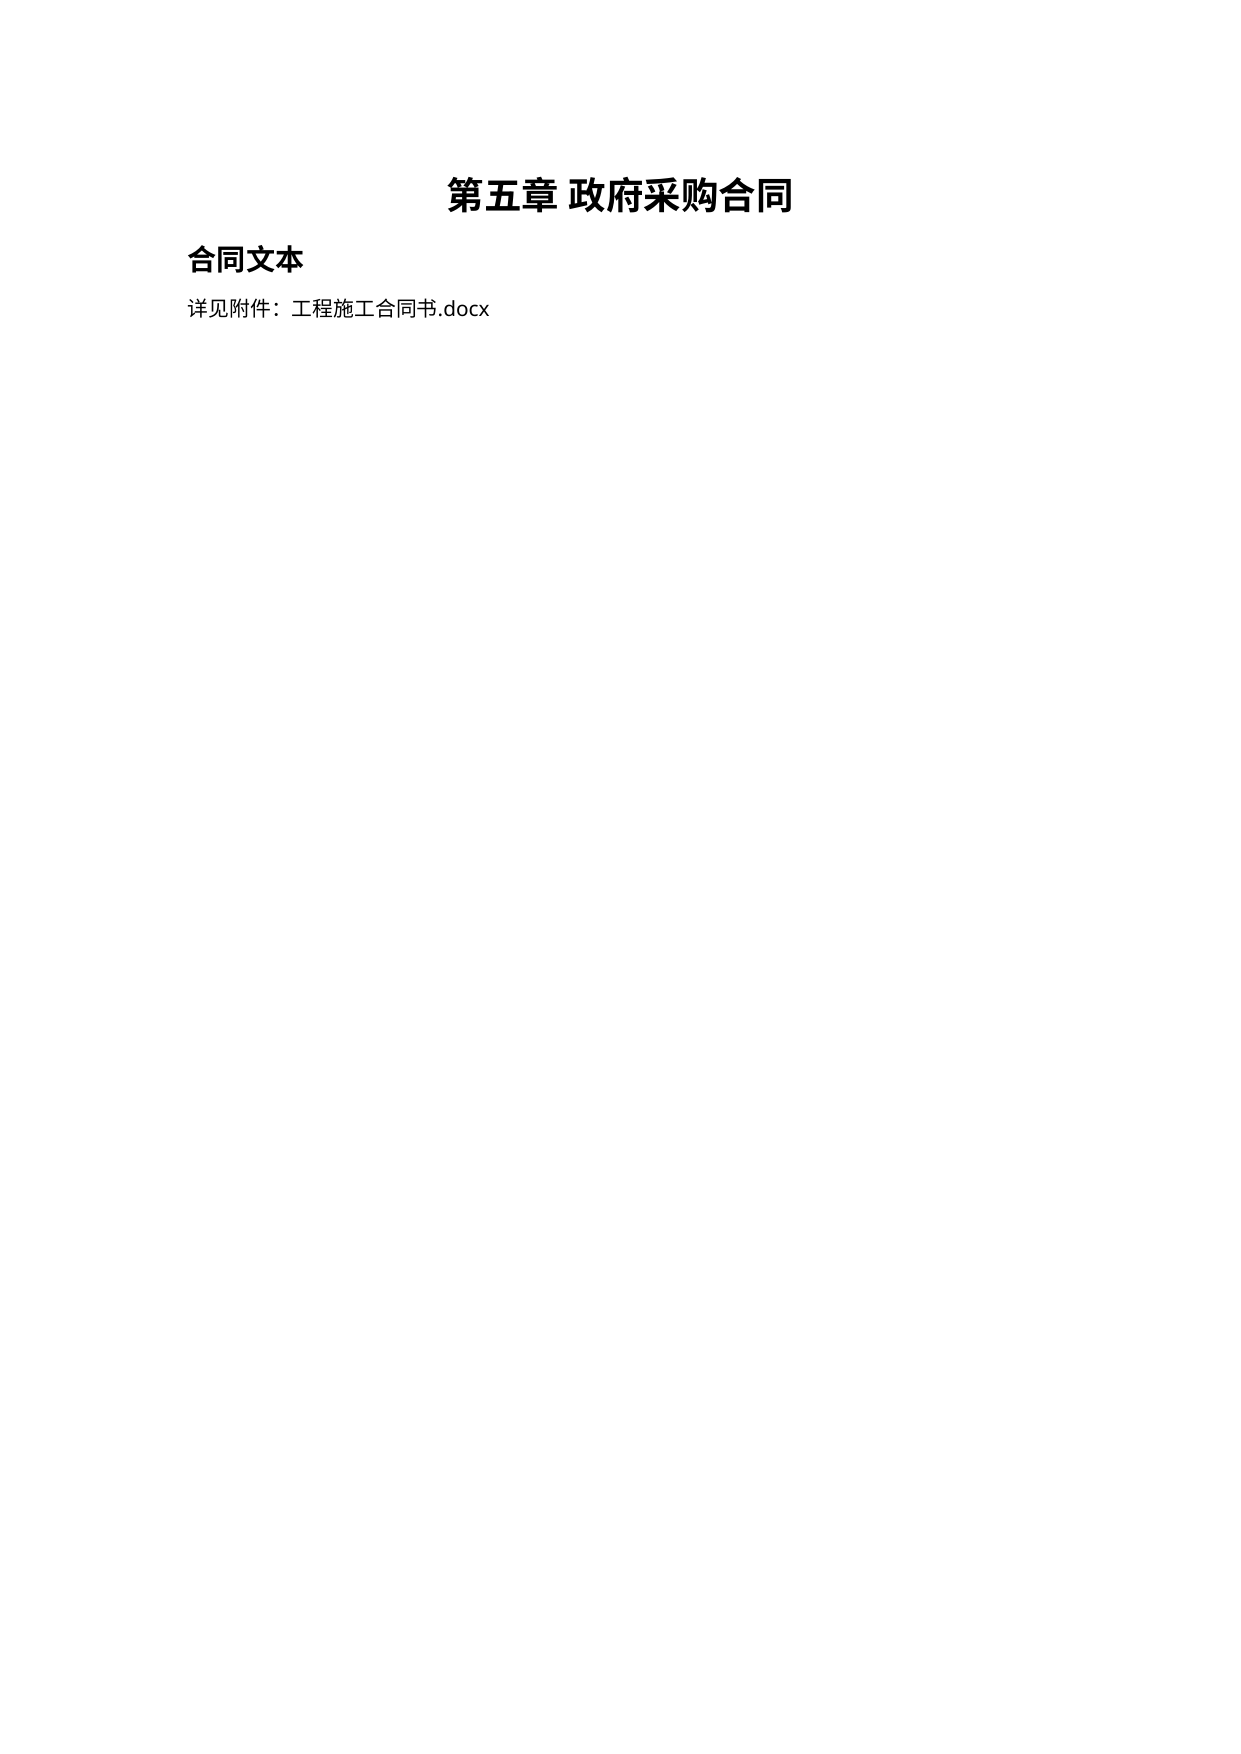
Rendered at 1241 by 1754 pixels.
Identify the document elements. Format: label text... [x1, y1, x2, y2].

text 第五章 政府采购合同 [187, 162, 1053, 227]
text 合同文本 [187, 227, 1053, 292]
text 详见附件：工程施工合同书.docx [187, 292, 1053, 324]
